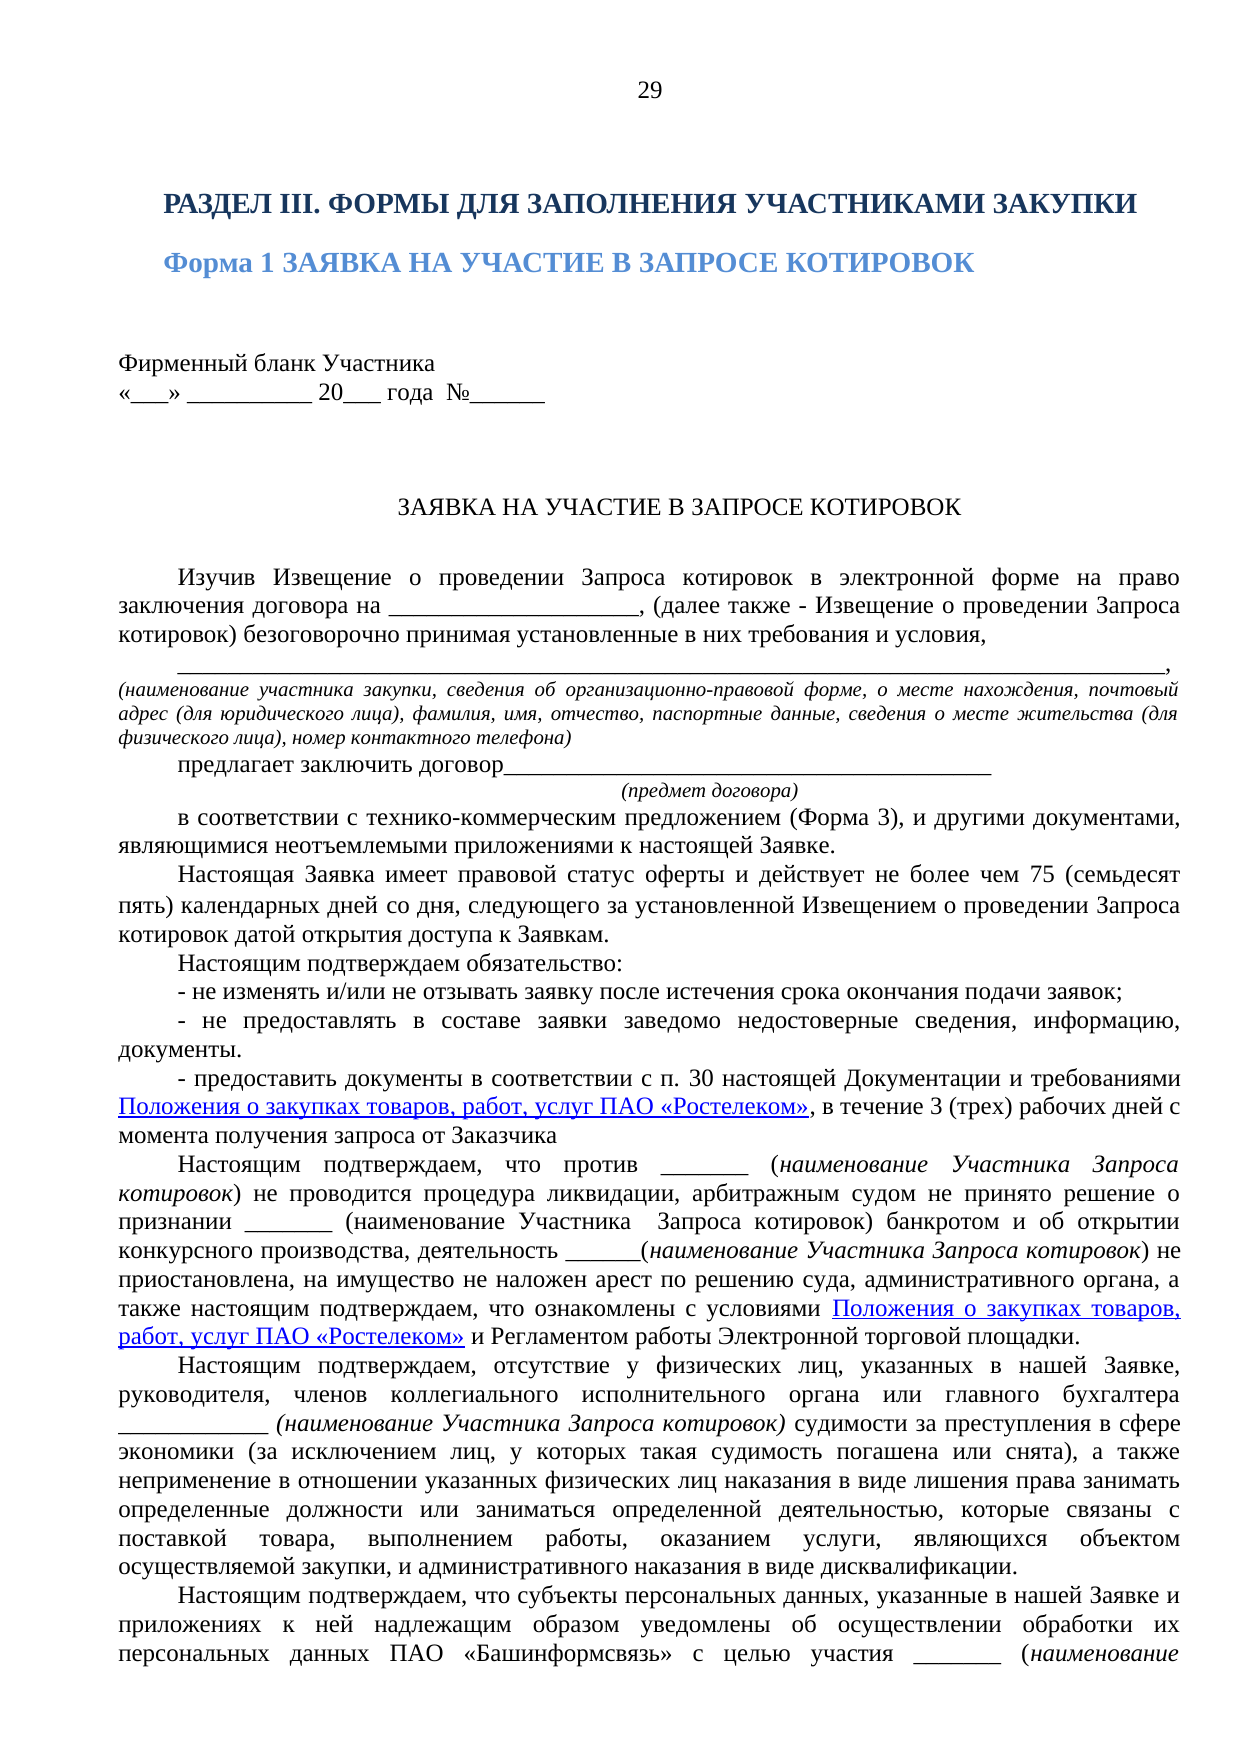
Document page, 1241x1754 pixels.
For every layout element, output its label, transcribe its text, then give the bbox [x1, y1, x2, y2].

text «___» __________ 20___ года №______ [118, 377, 1181, 406]
subtitle РАЗДЕЛ III. ФОРМЫ ДЛЯ ЗАПОЛНЕНИЯ УЧАСТНИКАМИ ЗАКУПКИ [163, 186, 1181, 220]
text - не изменять и/или не отзывать заявку после истечения срока окончания подачи заявок; [118, 976, 1181, 1005]
text Настоящая Заявка имеет правовой статус оферты и действует не более чем 75 (семьдесят пять) календарных дней со дня, следующего за установленной Извещением о проведении Запроса котировок датой открытия доступа к Заявкам. [118, 859, 1181, 948]
text Изучив Извещение о проведении Запроса котировок в электронной форме на право заключения договора на ____________________, (далее также - Извещение о проведении Запроса котировок) безоговорочно принимая установленные в них требования и условия, [118, 562, 1181, 648]
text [118, 1580, 1181, 1666]
text Настоящим подтверждаем, отсутствие у физических лиц, указанных в нашей Заявке, руководителя, членов коллегиального исполнительного органа или главного бухгалтера ____________ (наименование Участника Запроса котировок) судимости за преступления в сфере экономики (за исключением лиц, у которых такая судимость погашена или снята), а также неприменение в отношении указанных физических лиц наказания в виде лишения права занимать определенные должности или заниматься определенной деятельностью, которые связаны с поставкой товара, выполнением работы, оказанием услуги, являющихся объектом осуществляемой закупки, и административного наказания в виде дисквалификации. [118, 1350, 1181, 1580]
text Настоящим подтверждаем обязательство: [118, 948, 1181, 976]
text (предмет договора) [118, 777, 1181, 802]
text - не предоставлять в составе заявки заведомо недостоверные сведения, информацию, документы. [118, 1005, 1181, 1063]
subtitle Форма 1 ЗАЯВКА НА УЧАСТИЕ В ЗАПРОСЕ КОТИРОВОК [163, 245, 1181, 278]
text - предоставить документы в соответствии с п. 30 настоящей Документации и требованиями Положения о закупках товаров, работ, услуг ПАО «Ростелеком», в течение 3 (трех) рабочих дней с момента получения запроса от Заказчика [118, 1063, 1181, 1149]
text предлагает заключить договор_______________________________________ [118, 749, 1181, 777]
text в соответствии с технико-коммерческим предложением (Форма 3), и другими документами, являющимися неотъемлемыми приложениями к настоящей Заявке. [118, 802, 1181, 859]
text Настоящим подтверждаем, что против _______ (наименование Участника Запроса котировок) не проводится процедура ликвидации, арбитражным судом не принято решение о признании _______ (наименование Участника Запроса котировок) банкротом и об открытии конкурсного производства, деятельность ______(наименование Участника Запроса котировок) не приостановлена, на имущество не наложен арест по решению суда, административного органа, а также настоящим подтверждаем, что ознакомлены с условиями Положения о закупках товаров, работ, услуг ПАО «Ростелеком» и Регламентом работы Электронной торговой площадки. [118, 1149, 1181, 1350]
text Фирменный бланк Участника [118, 348, 1181, 377]
text ЗАЯВКА НА УЧАСТИЕ В ЗАПРОСЕ КОТИРОВОК [118, 492, 1181, 521]
text _______________________________________________________________________________, (наименование участника закупки, сведения об организационно-правовой форме, о месте нахождения, почтовый адрес (для юридического лица), фамилия, имя, отчество, паспортные данные, сведения о месте жительства (для физического лица), номер контактного телефона) [118, 648, 1181, 749]
